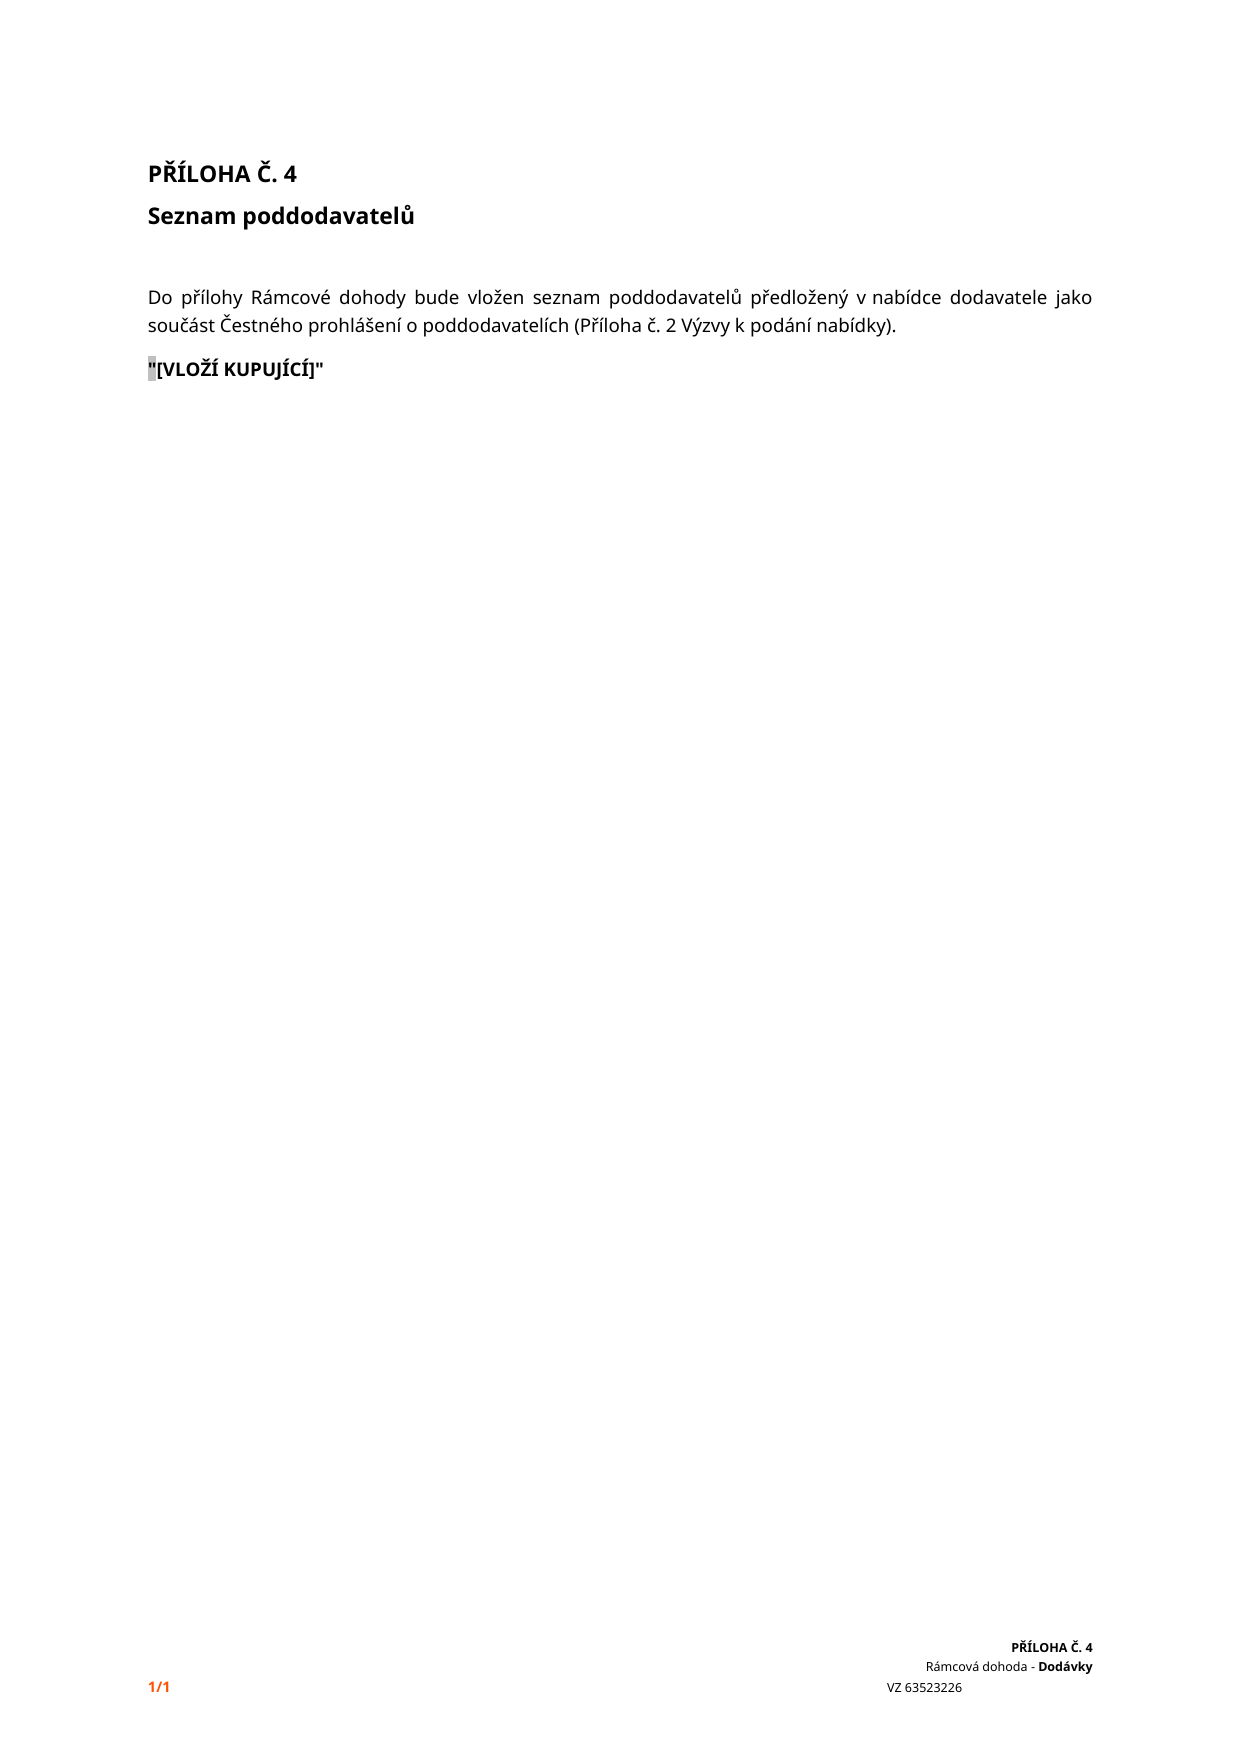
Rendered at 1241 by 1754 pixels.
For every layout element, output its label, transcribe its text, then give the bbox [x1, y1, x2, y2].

text Do přílohy Rámcové dohody bude vložen seznam poddodavatelů předložený v nabídce dodavatele jako součást Čestného prohlášení o poddodavatelích (Příloha č. 2 Výzvy k podání nabídky). [148, 284, 1093, 338]
text Seznam poddodavatelů [148, 201, 1093, 230]
text Příloha č. 4 [148, 159, 1093, 188]
